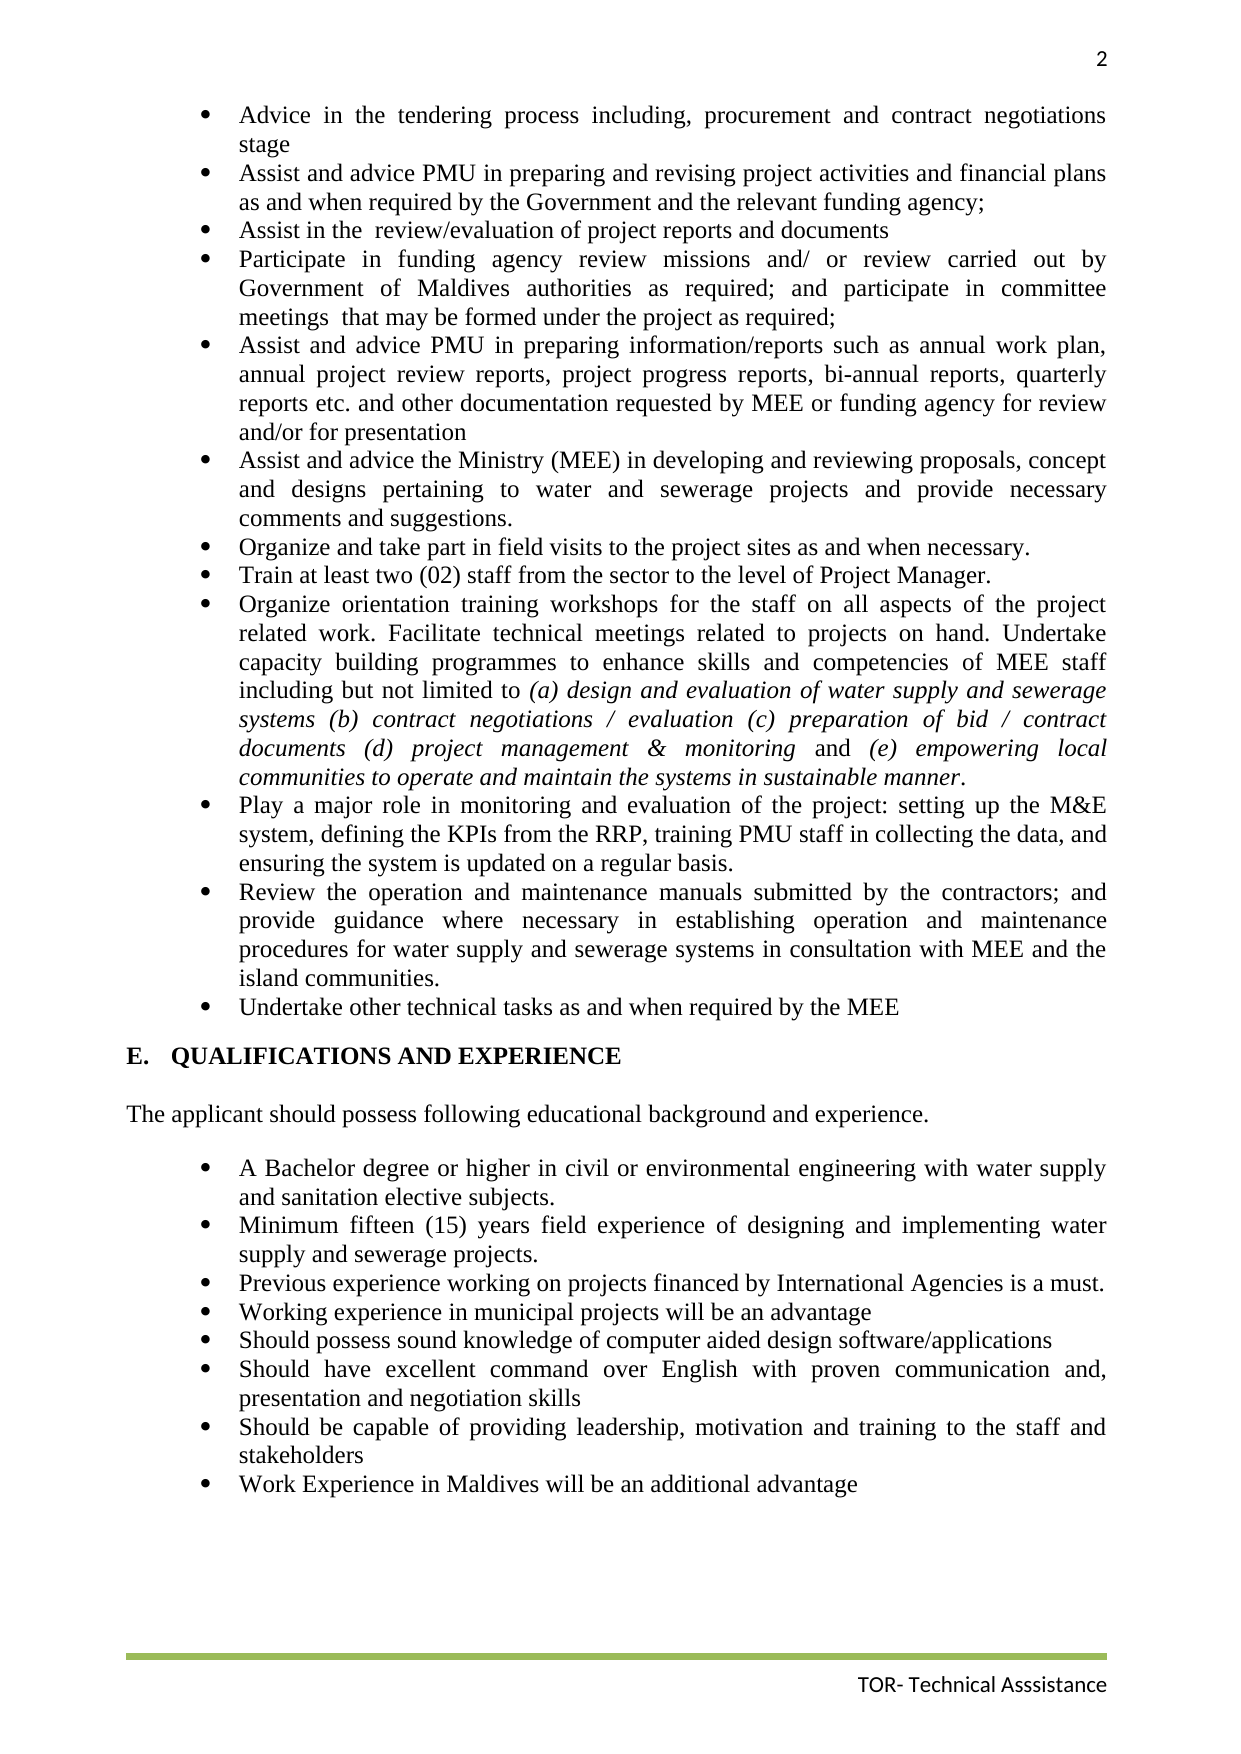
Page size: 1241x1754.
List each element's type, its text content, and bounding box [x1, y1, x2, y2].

list Assist and advice PMU in preparing and revising project activities and financial plans as and when required by the Government and the relevant funding agency; [201, 158, 1107, 215]
list Train at least two (02) staff from the sector to the level of Project Manager. [201, 560, 1107, 589]
list Working experience in municipal projects will be an advantage [201, 1297, 1107, 1326]
list Previous experience working on projects financed by International Agencies is a must. [201, 1268, 1107, 1297]
subtitle QUALIFICATIONS AND EXPERIENCE [126, 1041, 1107, 1070]
list Work Experience in Maldives will be an additional advantage [201, 1469, 1107, 1498]
list Participate in funding agency review missions and/ or review carried out by Government of Maldives authorities as required; and participate in committee meetings that may be formed under the project as required; [201, 244, 1107, 330]
text The applicant should possess following educational background and experience. [126, 1099, 1107, 1128]
list Review the operation and maintenance manuals submitted by the contractors; and provide guidance where necessary in establishing operation and maintenance procedures for water supply and sewerage systems in consultation with MEE and the island communities. [201, 877, 1107, 992]
list Minimum fifteen (15) years field experience of designing and implementing water supply and sewerage projects. [201, 1211, 1107, 1268]
list Should possess sound knowledge of computer aided design software/applications [201, 1326, 1107, 1354]
list Organize and take part in field visits to the project sites as and when necessary. [201, 532, 1107, 560]
list Advice in the tendering process including, procurement and contract negotiations stage [201, 100, 1107, 158]
list Should be capable of providing leadership, motivation and training to the staff and stakeholders [201, 1412, 1107, 1469]
list Undertake other technical tasks as and when required by the MEE [201, 992, 1107, 1020]
list Assist and advice the Ministry (MEE) in developing and reviewing proposals, concept and designs pertaining to water and sewerage projects and provide necessary comments and suggestions. [201, 445, 1107, 532]
list Assist in the review/evaluation of project reports and documents [201, 215, 1107, 244]
list Play a major role in monitoring and evaluation of the project: setting up the M&E system, defining the KPIs from the RRP, training PMU staff in collecting the data, and ensuring the system is updated on a regular basis. [201, 790, 1107, 877]
list Should have excellent command over English with proven communication and, presentation and negotiation skills [201, 1354, 1107, 1412]
list Assist and advice PMU in preparing information/reports such as annual work plan, annual project review reports, project progress reports, bi-annual reports, quarterly reports etc. and other documentation requested by MEE or funding agency for review and/or for presentation [201, 330, 1107, 445]
list Organize orientation training workshops for the staff on all aspects of the project related work. Facilitate technical meetings related to projects on hand. Undertake capacity building programmes to enhance skills and competencies of MEE staff including but not limited to (a) design and evaluation of water supply and sewerage systems (b) contract negotiations / evaluation (c) preparation of bid / contract documents (d) project management & monitoring and (e) empowering local communities to operate and maintain the systems in sustainable manner. [201, 589, 1107, 790]
list A Bachelor degree or higher in civil or environmental engineering with water supply and sanitation elective subjects. [201, 1153, 1107, 1211]
